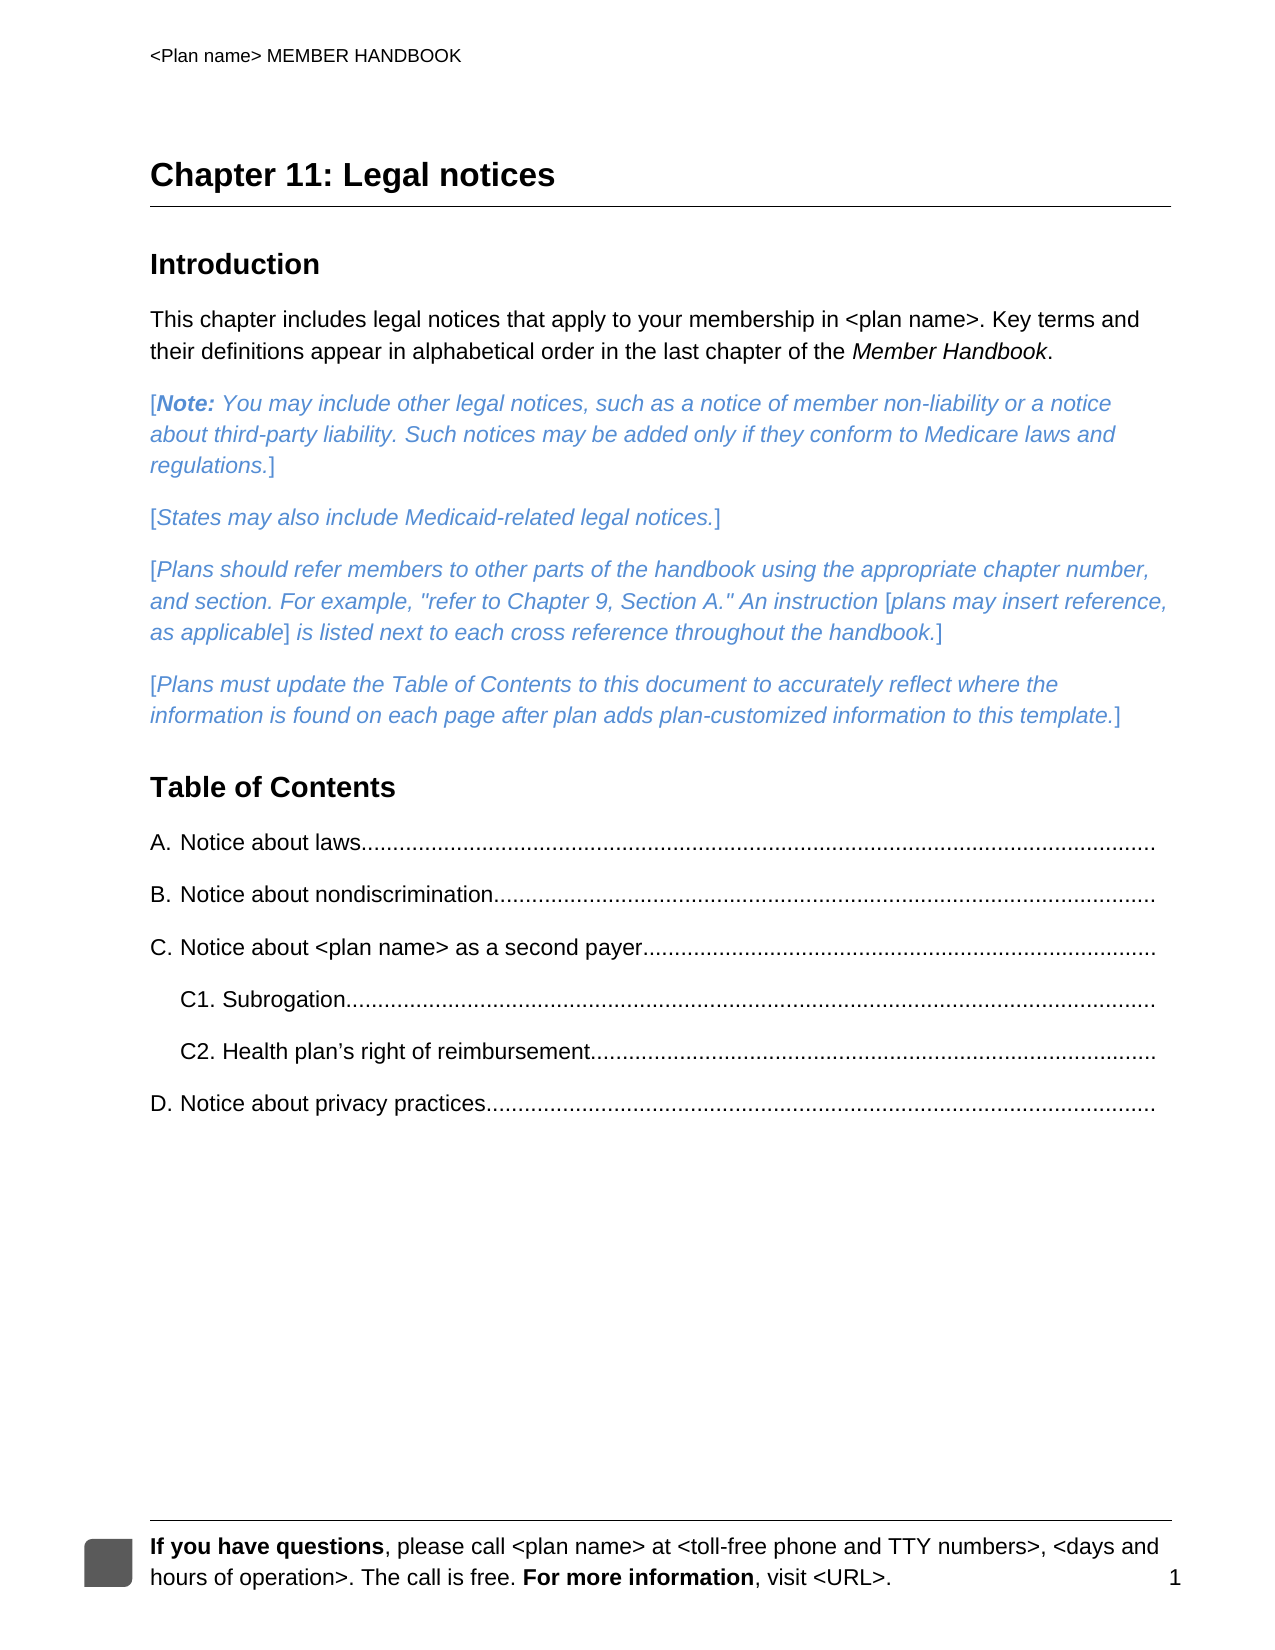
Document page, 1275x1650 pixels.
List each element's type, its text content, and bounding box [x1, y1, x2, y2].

text This chapter includes legal notices that apply to your membership in <plan name>. Key terms and their definitions appear in alphabetical order in the last chapter of the Member Handbook. [150, 303, 1171, 365]
text Introduction [150, 244, 1171, 282]
text C. Notice about <plan name> as a second payer 2 [150, 930, 1096, 961]
text [Plans should refer members to other parts of the handbook using the appropriate chapter number, and section. For example, "refer to Chapter 9, Section A." An instruction [plans may insert reference, as applicable] is listed next to each cross reference throughout the handbook.] [150, 553, 1171, 647]
text C1. Subrogation 3 [180, 982, 1096, 1013]
text A. Notice about laws 2 [150, 826, 1096, 857]
text [States may also include Medicaid-related legal notices.] [150, 501, 1171, 532]
text [Plans must update the Table of Contents to this document to accurately reflect where the information is found on each page after plan adds plan-customized information to this template.] [150, 667, 1171, 730]
text D. Notice about privacy practices 3 [150, 1086, 1096, 1117]
text Chapter 11: Legal notices [150, 156, 1171, 206]
text C2. Health plan’s right of reimbursement 3 [180, 1034, 1096, 1065]
text [Note: You may include other legal notices, such as a notice of member non-liability or a notice about third-party liability. Such notices may be added only if they conform to Medicare laws and regulations.] [150, 386, 1171, 480]
text B. Notice about nondiscrimination 2 [150, 878, 1096, 909]
text Table of Contents [150, 767, 1171, 805]
